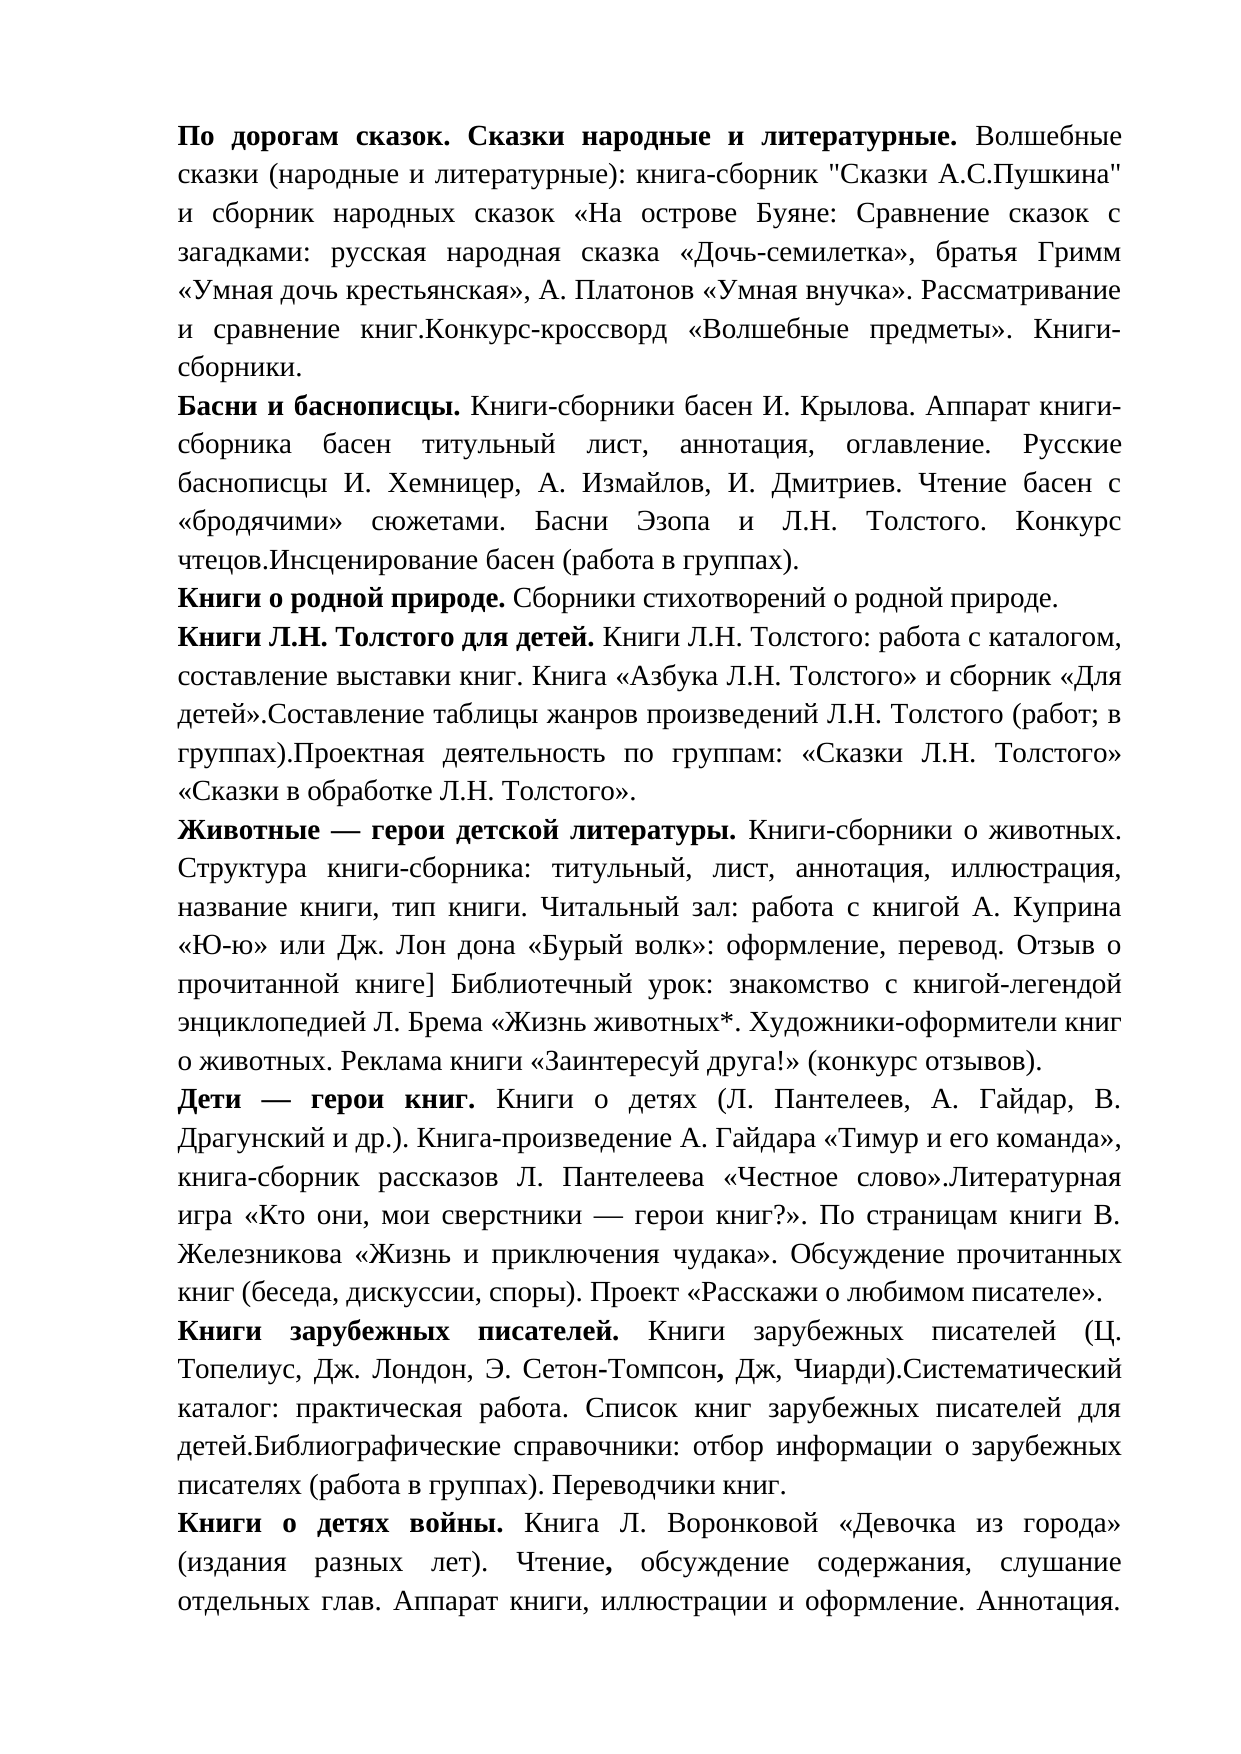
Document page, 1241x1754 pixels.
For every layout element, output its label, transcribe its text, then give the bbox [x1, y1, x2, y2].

text Басни и баснописцы. Книги-сборники басен И. Крылова. Аппарат книги-сборника басен титульный лист, аннотация, оглавление. Русские баснописцы И. Хемницер, А. Измайлов, И. Дмитриев. Чтение басен с «бродячими» сюжетами. Басни Эзопа и Л.Н. Толстого. Конкурс чтецов.Инсценирование басен (работа в группах). [177, 388, 1122, 576]
text Животные — герои детской литературы. Книги-сборники о животных. Структура книги-сборника: титульный, лист, аннотация, иллюстрация, название книги, тип книги. Читальный зал: работа с книгой А. Куприна «Ю-ю» или Дж. Лон дона «Бурый волк»: оформление, перевод. Отзыв о прочитанной книге] Библиотечный урок: знакомство с книгой-легендой энциклопедией Л. Брема «Жизнь животных*. Художники-оформители книг о животных. Реклама книги «Заинтересуй друга!» (конкурс отзывов). [177, 812, 1122, 1077]
text Книги зарубежных писателей. Книги зарубежных писателей (Ц. Топелиус, Дж. Лондон, Э. Сетон-Томпсон, Дж, Чиарди).Систематический каталог: практическая работа. Список книг зарубежных писателей для детей.Библиографические справочники: отбор информации о зарубежных писателях (работа в группах). Переводчики книг. [177, 1313, 1122, 1501]
text Книги о родной природе. Сборники стихотворений о родной природе. [177, 581, 1122, 614]
text Дети — герои книг. Книги о детях (Л. Пантелеев, А. Гайдар, В. Драгунский и др.). Книга-произведение А. Гайдара «Тимур и его команда», книга-сборник рассказов Л. Пантелеева «Честное слово».Литературная игра «Кто они, мои сверстники — герои книг?». По страницам книги В. Железникова «Жизнь и приключения чудака». Обсуждение прочитанных книг (беседа, дискуссии, споры). Проект «Расскажи о любимом писателе». [177, 1082, 1122, 1308]
text Книги Л.Н. Толстого для детей. Книги Л.Н. Толстого: работа с каталогом, составление выставки книг. Книга «Азбука Л.Н. Толстого» и сборник «Для детей».Составление таблицы жанров произведений Л.Н. Толстого (работ; в группах).Проектная деятельность по группам: «Сказки Л.Н. Толстого» «Сказки в обработке Л.Н. Толстого». [177, 619, 1122, 807]
text По дорогам сказок. Сказки народные и литературные. Волшебные сказки (народные и литературные): книга-сборник "Сказки А.С.Пушкина" и сборник народных сказок «На острове Буяне: Сравнение сказок с загадками: русская народная сказка «Дочь-семилетка», братья Гримм «Умная дочь крестьянская», А. Платонов «Умная внучка». Рассматривание и сравнение книг.Конкурс-кроссворд «Волшебные предметы». Книги-сборники. [177, 118, 1122, 383]
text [177, 1506, 1122, 1616]
